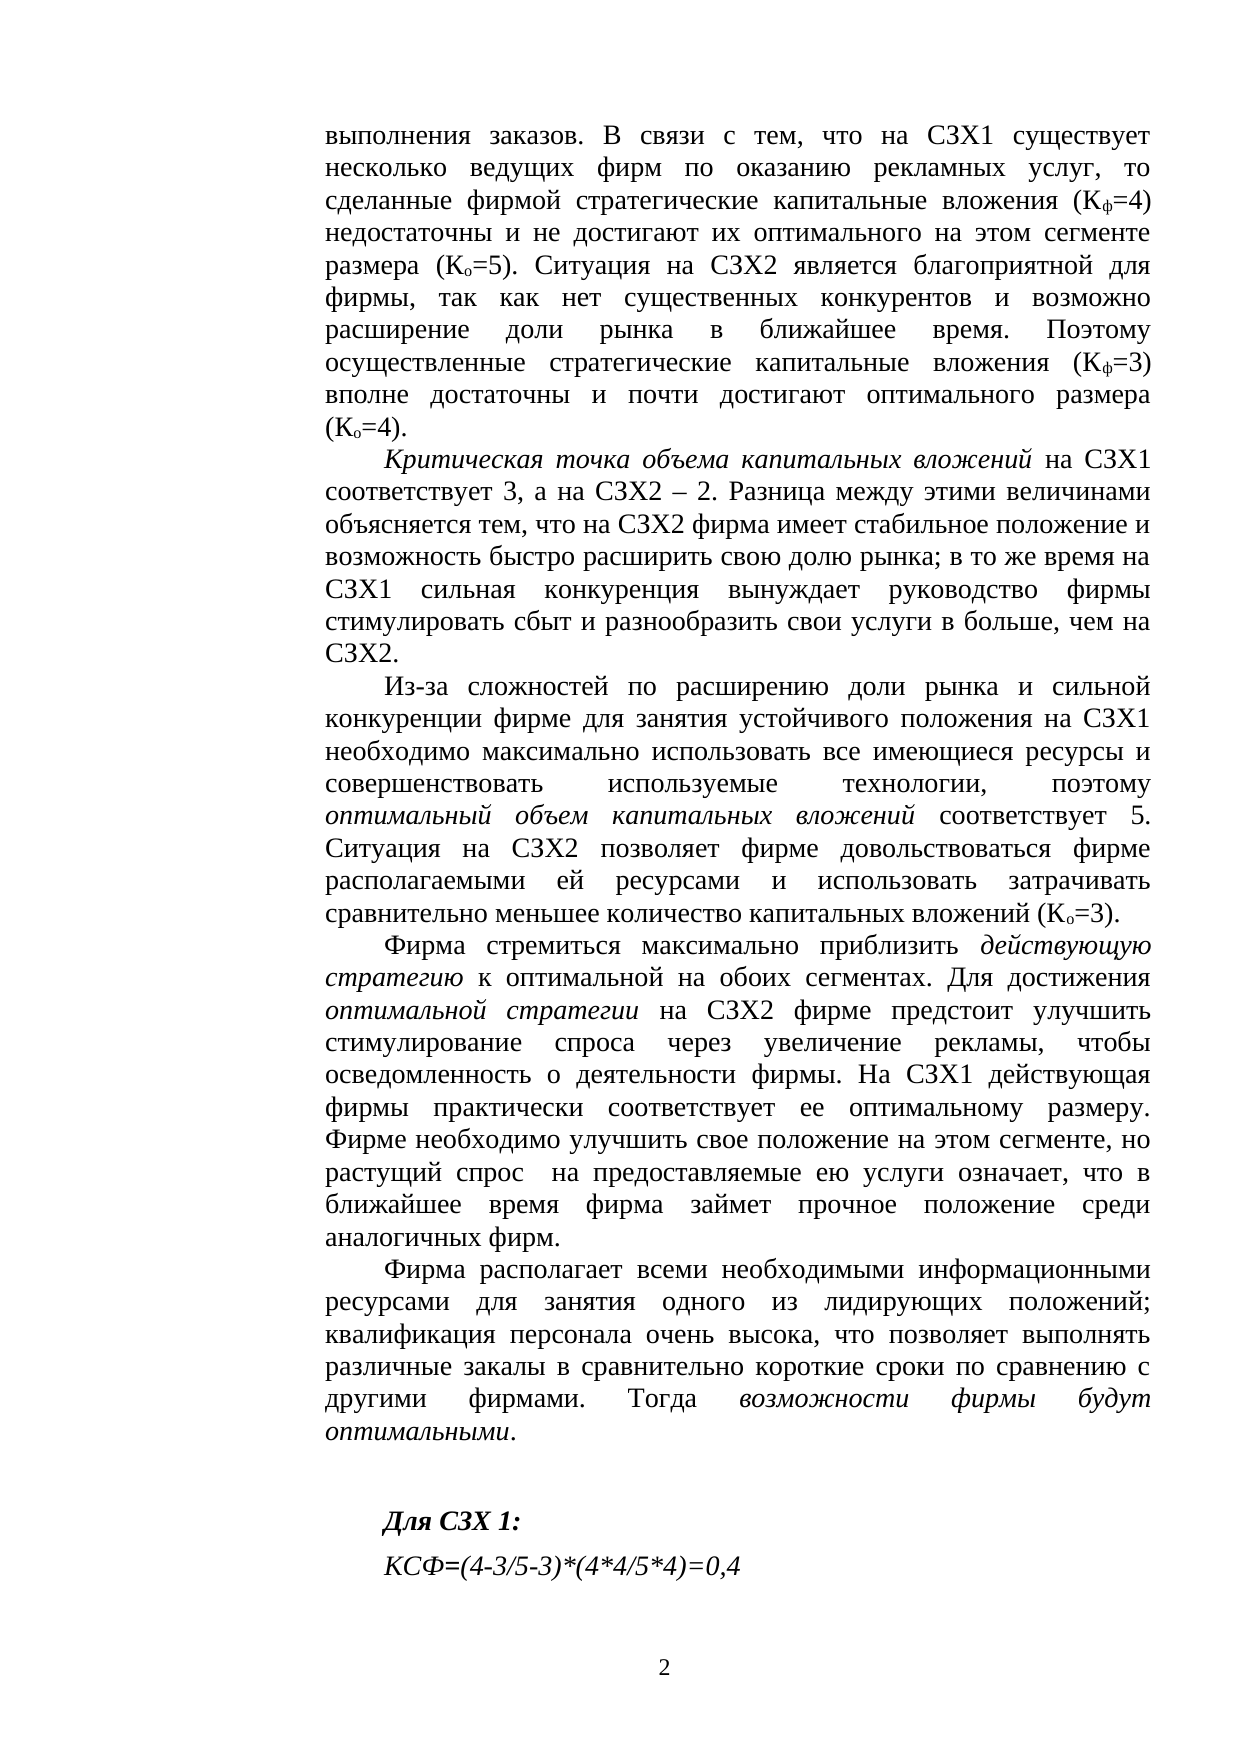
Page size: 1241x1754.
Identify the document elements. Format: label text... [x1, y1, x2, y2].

text Из-за сложностей по расширению доли рынка и сильной конкуренции фирме для занятия устойчивого положения на СЗХ1 необходимо максимально использовать все имеющиеся ресурсы и совершенствовать используемые технологии, поэтому оптимальный объем капитальных вложений соответствует 5. Ситуация на СЗХ2 позволяет фирме довольствоваться фирме располагаемыми ей ресурсами и использовать затрачивать сравнительно меньшее количество капитальных вложений (Ко=3). [325, 669, 1152, 928]
text Критическая точка объема капитальных вложений на СЗХ1 соответствует 3, а на СЗХ2 – 2. Разница между этими величинами объясняется тем, что на СЗХ2 фирма имеет стабильное положение и возможность быстро расширить свою долю рынка; в то же время на СЗХ1 сильная конкуренция вынуждает руководство фирмы стимулировать сбыт и разнообразить свои услуги в больше, чем на СЗХ2. [325, 442, 1152, 669]
text КСФ=(4-3/5-3)*(4*4/5*4)=0,4 [325, 1549, 1152, 1581]
text Для СЗХ 1: [325, 1504, 1152, 1536]
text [325, 118, 1152, 442]
text Фирма стремиться максимально приблизить действующую стратегию к оптимальной на обоих сегментах. Для достижения оптимальной стратегии на СЗХ2 фирме предстоит улучшить стимулирование спроса через увеличение рекламы, чтобы осведомленность о деятельности фирмы. На СЗХ1 действующая фирмы практически соответствует ее оптимальному размеру. Фирме необходимо улучшить свое положение на этом сегменте, но растущий спрос на предоставляемые ею услуги означает, что в ближайшее время фирма займет прочное положение среди аналогичных фирм. [325, 928, 1152, 1252]
text Фирма располагает всеми необходимыми информационными ресурсами для занятия одного из лидирующих положений; квалификация персонала очень высока, что позволяет выполнять различные закалы в сравнительно короткие сроки по сравнению с другими фирмами. Тогда возможности фирмы будут оптимальными. [325, 1252, 1152, 1446]
